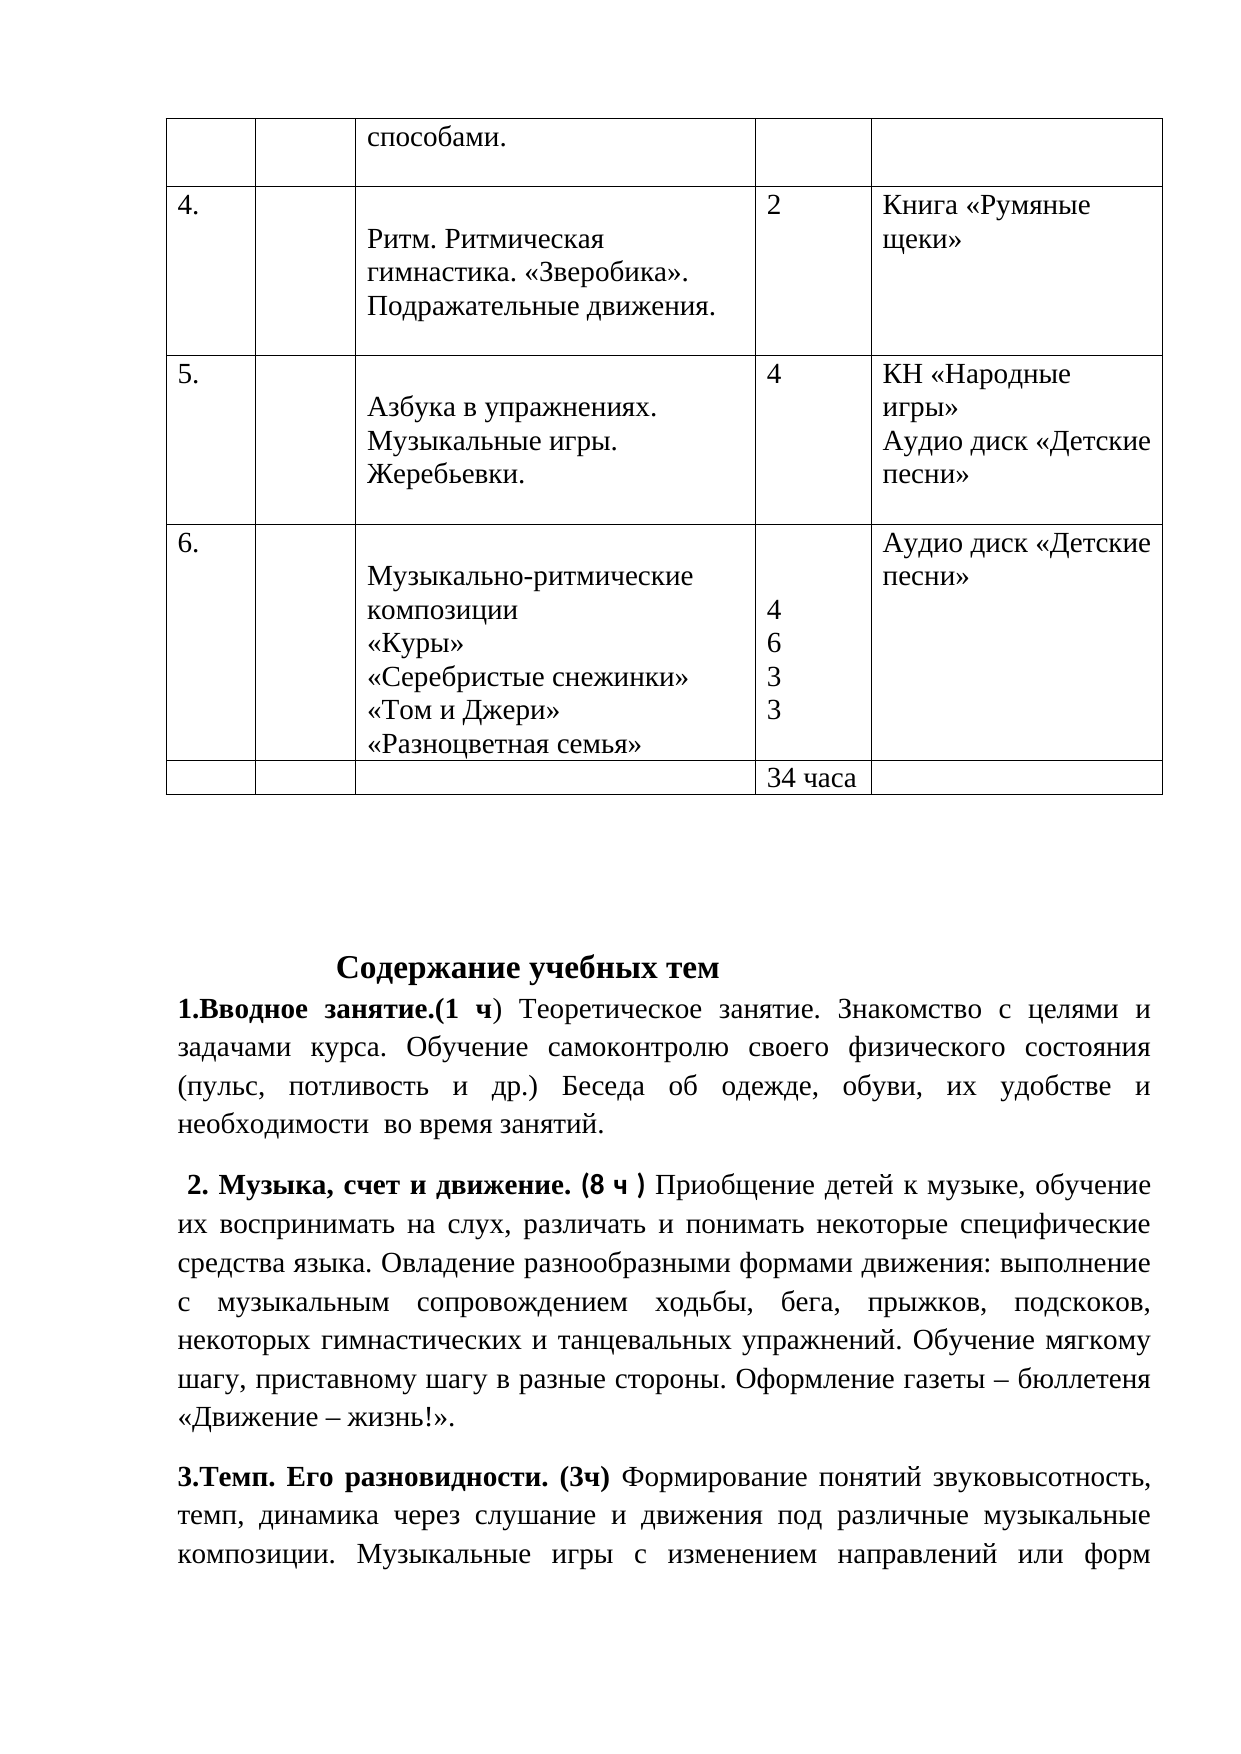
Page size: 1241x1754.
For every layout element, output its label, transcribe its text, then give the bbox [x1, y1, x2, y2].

table_cell 34 часа [756, 761, 871, 794]
text 2. Музыка, счет и движение. (8 ч ) Приобщение детей к музыке, обучение их воспринимать на слух, различать и понимать некоторые специфические средства языка. Овладение разнообразными формами движения: выполнение с музыкальным сопровождением ходьбы, бега, прыжков, подскоков, некоторых гимнастических и танцевальных упражнений. Обучение мягкому шагу, приставному шагу в разные стороны. Оформление газеты – бюллетеня «Движение – жизнь!». [177, 1166, 1152, 1433]
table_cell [872, 119, 1162, 186]
table_cell Музыкально-ритмические композиции «Куры» «Серебристые снежинки» «Том и Джери» «Разноцветная семья» [356, 525, 755, 759]
table_cell КН «Народные игры» Аудио диск «Детские песни» [872, 356, 1162, 524]
table_cell Азбука в упражнениях. Музыкальные игры. Жеребьевки. [356, 356, 755, 524]
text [177, 1459, 1152, 1569]
table_cell [256, 356, 355, 524]
table_cell 4 [756, 356, 871, 524]
table_cell 6. [167, 525, 255, 759]
text 1.Вводное занятие.(1 ч) Теоретическое занятие. Знакомство с целями и задачами курса. Обучение самоконтролю своего физического состояния (пульс, потливость и др.) Беседа об одежде, обуви, их удобстве и необходимости во время занятий. [177, 991, 1152, 1140]
table_cell 3. [167, 119, 255, 186]
table_cell 3 [756, 119, 871, 186]
table_cell 4 6 3 3 [756, 525, 871, 759]
table_cell [256, 119, 355, 186]
table_cell [872, 761, 1162, 794]
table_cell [356, 119, 755, 186]
table_cell 4. [167, 187, 255, 355]
table_cell [356, 761, 755, 794]
table_cell [167, 761, 255, 794]
text Содержание учебных тем [177, 947, 1152, 986]
table_cell [256, 761, 355, 794]
table_cell [256, 525, 355, 759]
table_cell Ритм. Ритмическая гимнастика. «Зверобика». Подражательные движения. [356, 187, 755, 355]
table_cell [256, 187, 355, 355]
table_cell 2 [756, 187, 871, 355]
table_cell Книга «Румяные щеки» [872, 187, 1162, 355]
table_cell Аудио диск «Детские песни» [872, 525, 1162, 759]
table_cell 5. [167, 356, 255, 524]
